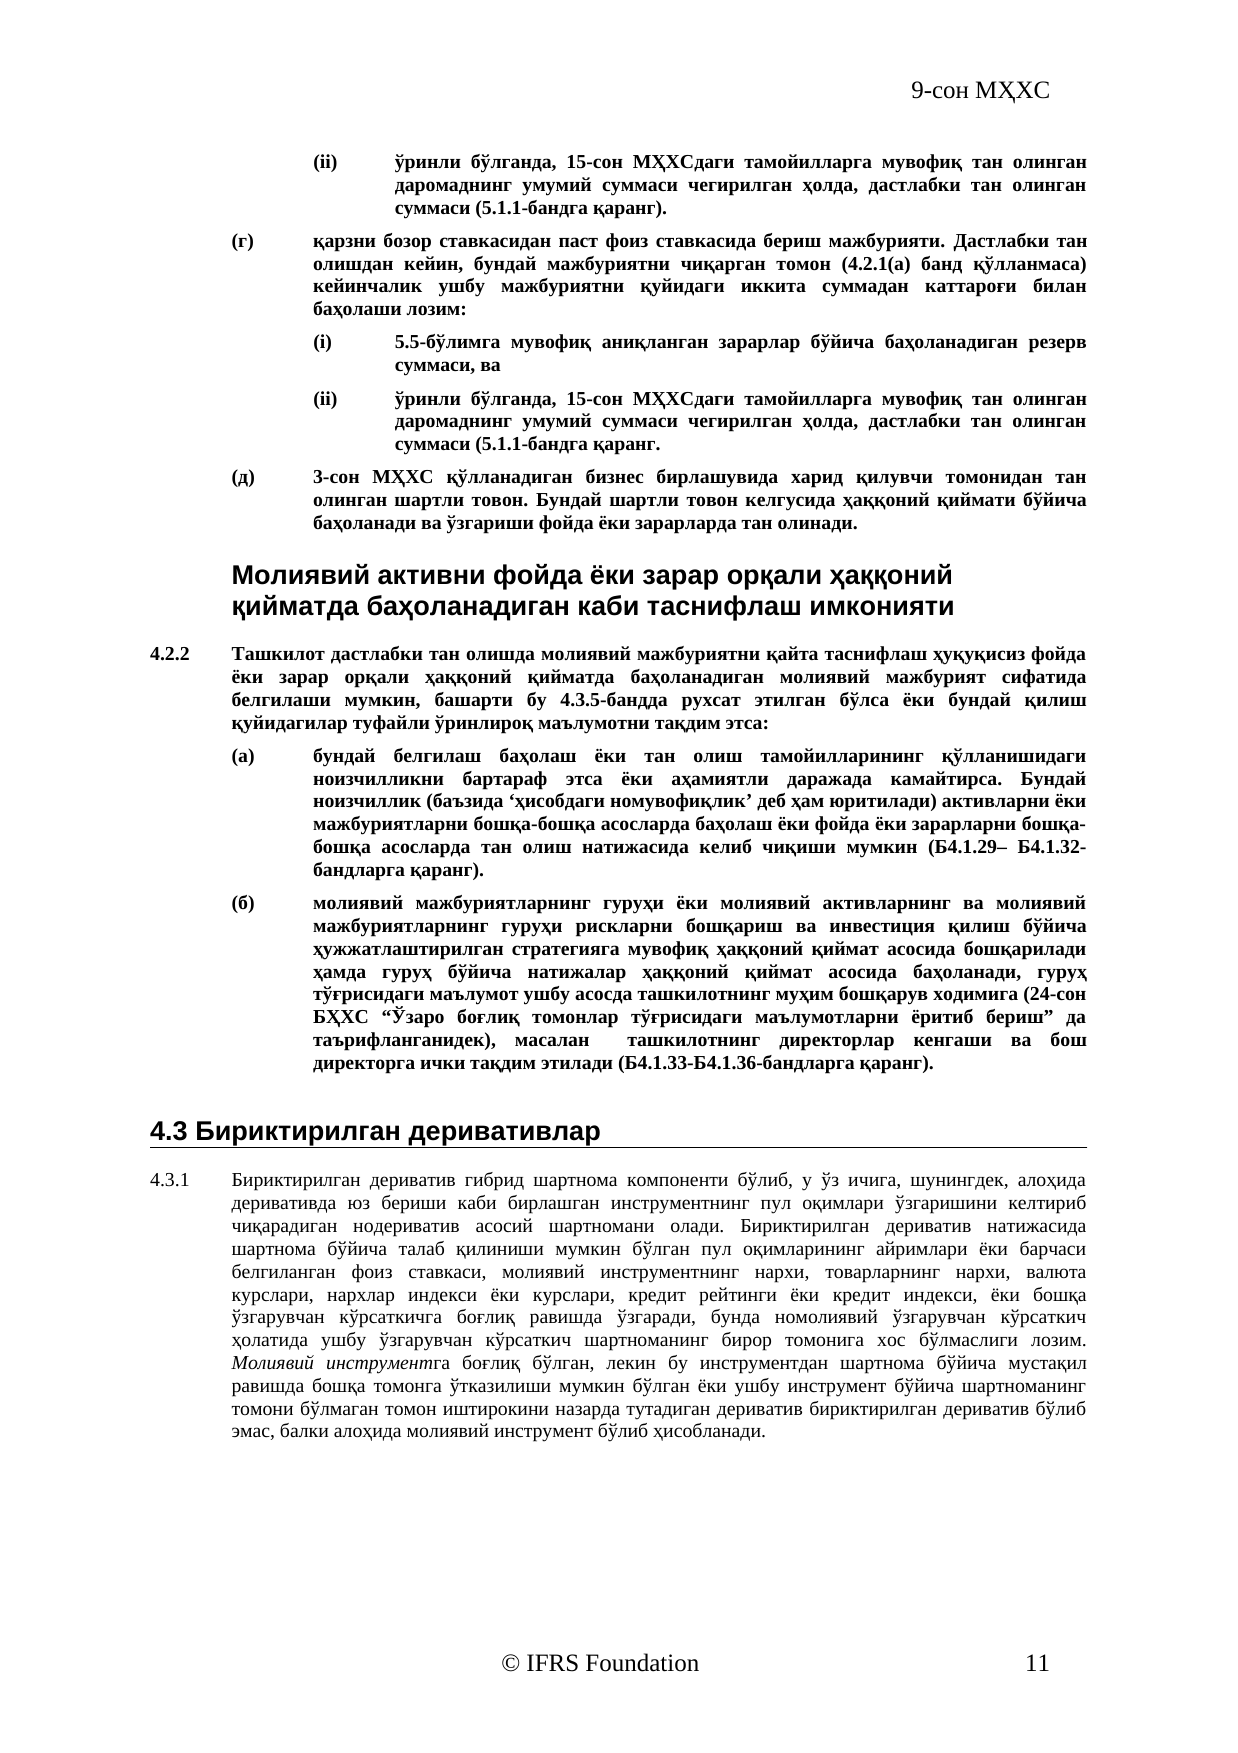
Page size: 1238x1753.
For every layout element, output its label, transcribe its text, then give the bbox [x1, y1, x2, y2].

text (г) қарзни бозор ставкасидан паст фоиз ставкасида бериш мажбурияти. Дастлабки тан олишдан кейин, бундай мажбуриятни чиқарган томон (4.2.1(a) банд қўлланмаса) кейинчалик ушбу мажбуриятни қуйидаги иккита суммадан каттароғи билан баҳолаши лозим: [231, 229, 1087, 320]
text (д) 3-сон МҲХС қўлланадиган бизнес бирлашувида харид қилувчи томонидан тан олинган шартли товон. Бундай шартли товон келгусида ҳаққоний қиймати бўйича баҳоланади ва ўзгариши фойда ёки зарарларда тан олинади. [231, 465, 1087, 534]
text 4.2.2 Ташкилот дастлабки тан олишда молиявий мажбуриятни қайта таснифлаш ҳуқуқисиз фойда ёки зарар орқали ҳаққоний қийматда баҳоланадиган молиявий мажбурият сифатида белгилаши мумкин, башарти бу 4.3.5-бандда рухсат этилган бўлса ёки бундай қилиш қуйидагилар туфайли ўринлироқ маълумотни тақдим этса: [150, 642, 1087, 733]
text (i) 5.5-бўлимга мувофиқ аниқланган зарарлар бўйича баҳоланадиган резерв суммаси, ва [313, 331, 1087, 376]
text Молиявий активни фойда ёки зарар орқали ҳаққоний қийматда баҳоланадиган каби таснифлаш имконияти [231, 559, 1087, 621]
text (б) молиявий мажбуриятларнинг гуруҳи ёки молиявий активларнинг ва молиявий мажбуриятларнинг гуруҳи рискларни бошқариш ва инвестиция қилиш бўйича ҳужжатлаштирилган стратегияга мувофиқ ҳаққоний қиймат асосида бошқарилади ҳамда гуруҳ бўйича натижалар ҳаққоний қиймат асосида баҳоланади, гуруҳ тўғрисидаги маълумот ушбу асосда ташкилотнинг муҳим бошқарув ходимига (24-сон БҲХС “Ўзаро боғлиқ томонлар тўғрисидаги маълумотларни ёритиб бериш” да таърифланганидек), масалан ташкилотнинг директорлар кенгаши ва бош директорга ички тақдим этилади (Б4.1.33-Б4.1.36-бандларга қаранг). [231, 891, 1087, 1074]
text (ii) ўринли бўлганда, 15-сон МҲХСдаги тамойилларга мувофиқ тан олинган даромаднинг умумий суммаси чегирилган ҳолда, дастлабки тан олинган суммаси (5.1.1-бандга қаранг). [313, 150, 1087, 218]
text 4.3 Бириктирилган деривативлар [150, 1115, 1087, 1147]
text 4.3.1 Бириктирилган дериватив гибрид шартнома компоненти бўлиб, у ўз ичига, шунингдек, алоҳида деривативда юз бериши каби бирлашган инструментнинг пул оқимлари ўзгаришини келтириб чиқарадиган нодериватив асосий шартномани олади. Бириктирилган дериватив натижасида шартнома бўйича талаб қилиниши мумкин бўлган пул оқимларининг айримлари ёки барчаси белгиланган фоиз ставкаси, молиявий инструментнинг нархи, товарларнинг нархи, валюта курслари, нархлар индекси ёки курслари, кредит рейтинги ёки кредит индекси, ёки бошқа ўзгарувчан кўрсаткичга боғлиқ равишда ўзгаради, бунда номолиявий ўзгарувчан кўрсаткич ҳолатида ушбу ўзгарувчан кўрсаткич шартноманинг бирор томонига хос бўлмаслиги лозим. Молиявий инструментга боғлиқ бўлган, лекин бу инструментдан шартнома бўйича мустақил равишда бошқа томонга ўтказилиши мумкин бўлган ёки ушбу инструмент бўйича шартноманинг томони бўлмаган томон иштирокини назарда тутадиган дериватив бириктирилган дериватив бўлиб эмас, балки алоҳида молиявий инструмент бўлиб ҳисобланади. [150, 1168, 1087, 1442]
text (ii) ўринли бўлганда, 15-сон МҲХСдаги тамойилларга мувофиқ тан олинган даромаднинг умумий суммаси чегирилган ҳолда, дастлабки тан олинган суммаси (5.1.1-бандга қаранг. [313, 387, 1087, 455]
text (a) бундай белгилаш баҳолаш ёки тан олиш тамойилларининг қўлланишидаги ноизчилликни бартараф этса ёки аҳамиятли даражада камайтирса. Бундай ноизчиллик (баъзида ‘ҳисобдаги номувофиқлик’ деб ҳам юритилади) активларни ёки мажбуриятларни бошқа-бошқа асосларда баҳолаш ёки фойда ёки зарарларни бошқа-бошқа асосларда тан олиш натижасида келиб чиқиши мумкин (Б4.1.29– Б4.1.32-бандларга қаранг). [231, 744, 1087, 881]
